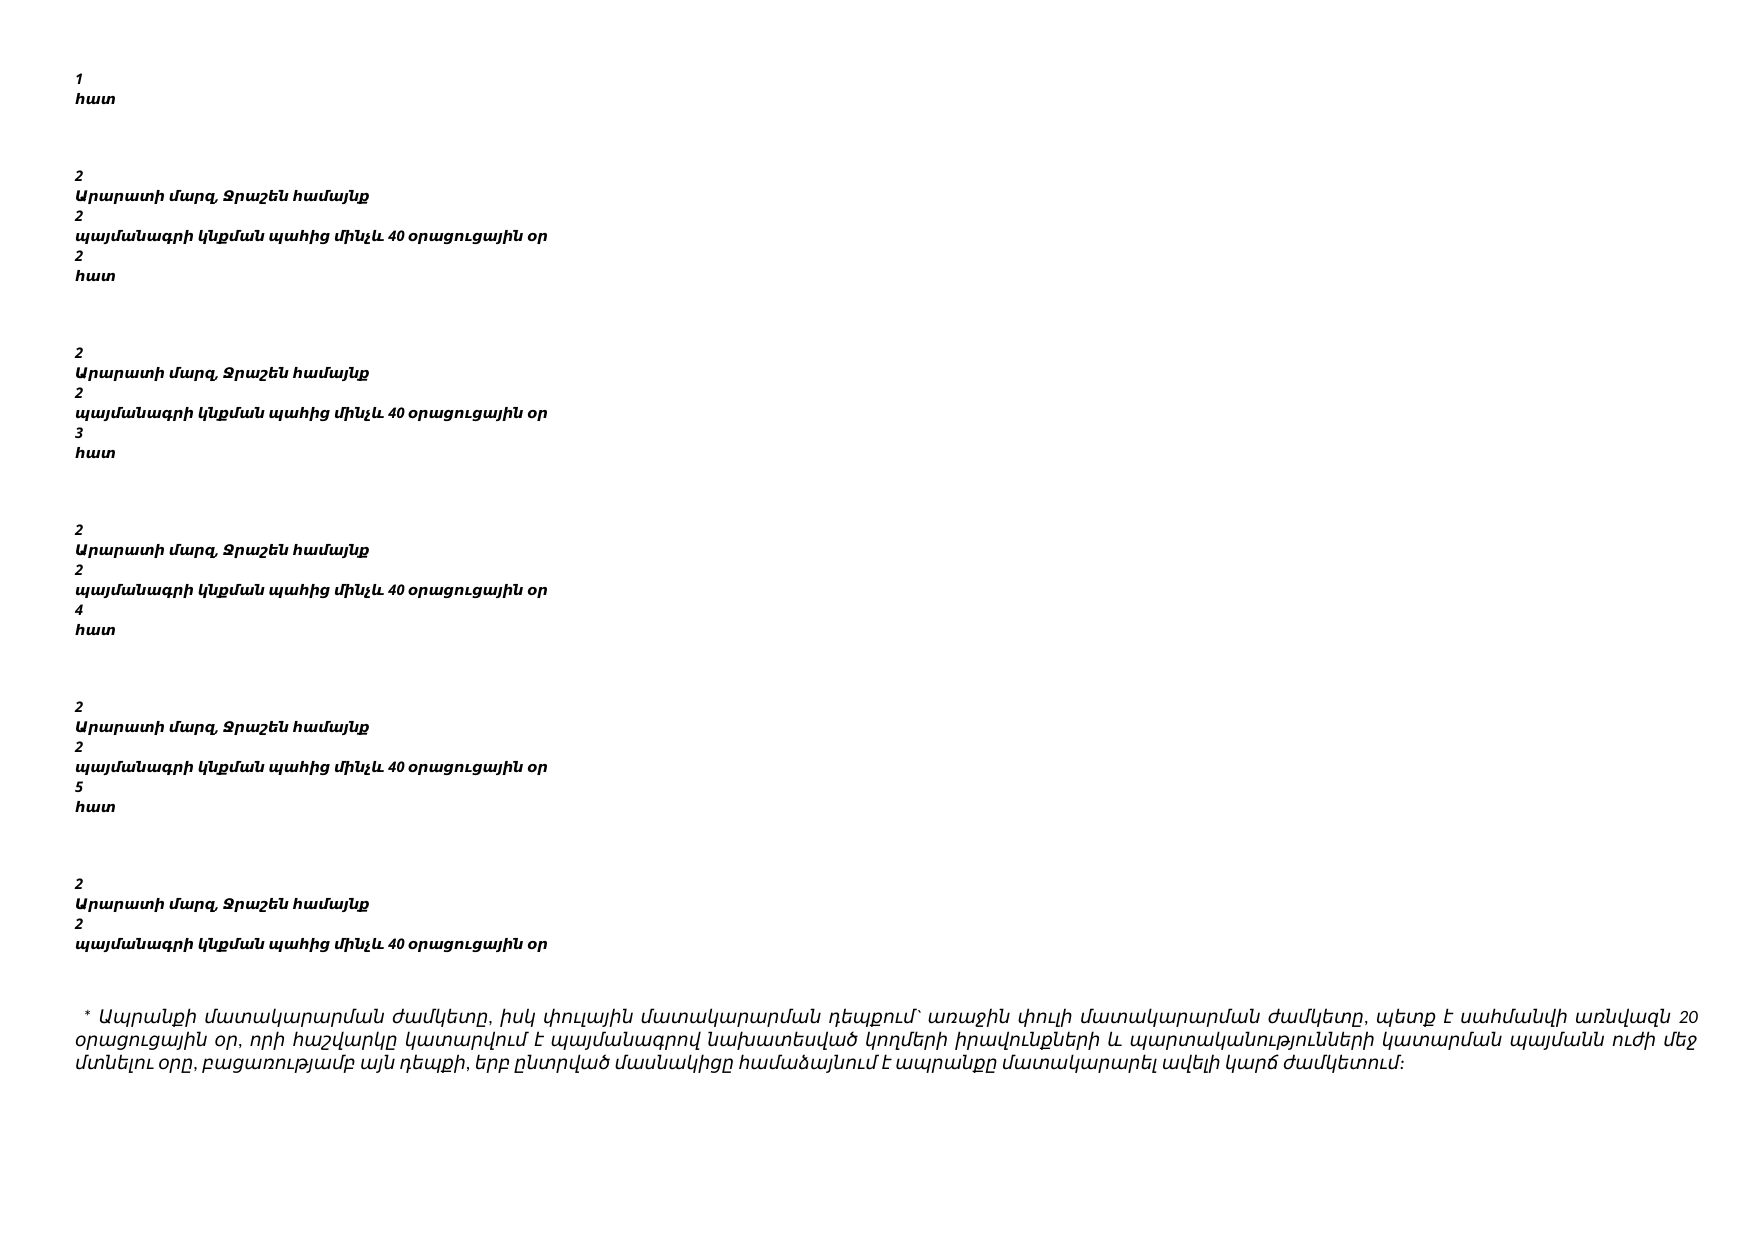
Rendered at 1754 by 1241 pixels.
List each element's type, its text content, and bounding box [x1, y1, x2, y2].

text * Ապրանքի մատակարարման ժամկետը, իսկ փուլային մատակարարման դեպքում` առաջին փուլի մատակարարման ժամկետը, պետք է սահմանվի առնվազն 20 օրացուցային օր, որի հաշվարկը կատարվում է պայմանագրով նախատեսված կողմերի իրավունքների և պարտականությունների կատարման պայմանն ուժի մեջ մտնելու օրը, բացառությամբ այն դեպքի, երբ ընտրված մասնակիցը համաձայնում է ապրանքը մատակարարել ավելի կարճ ժամկետում: [75, 1005, 1698, 1074]
